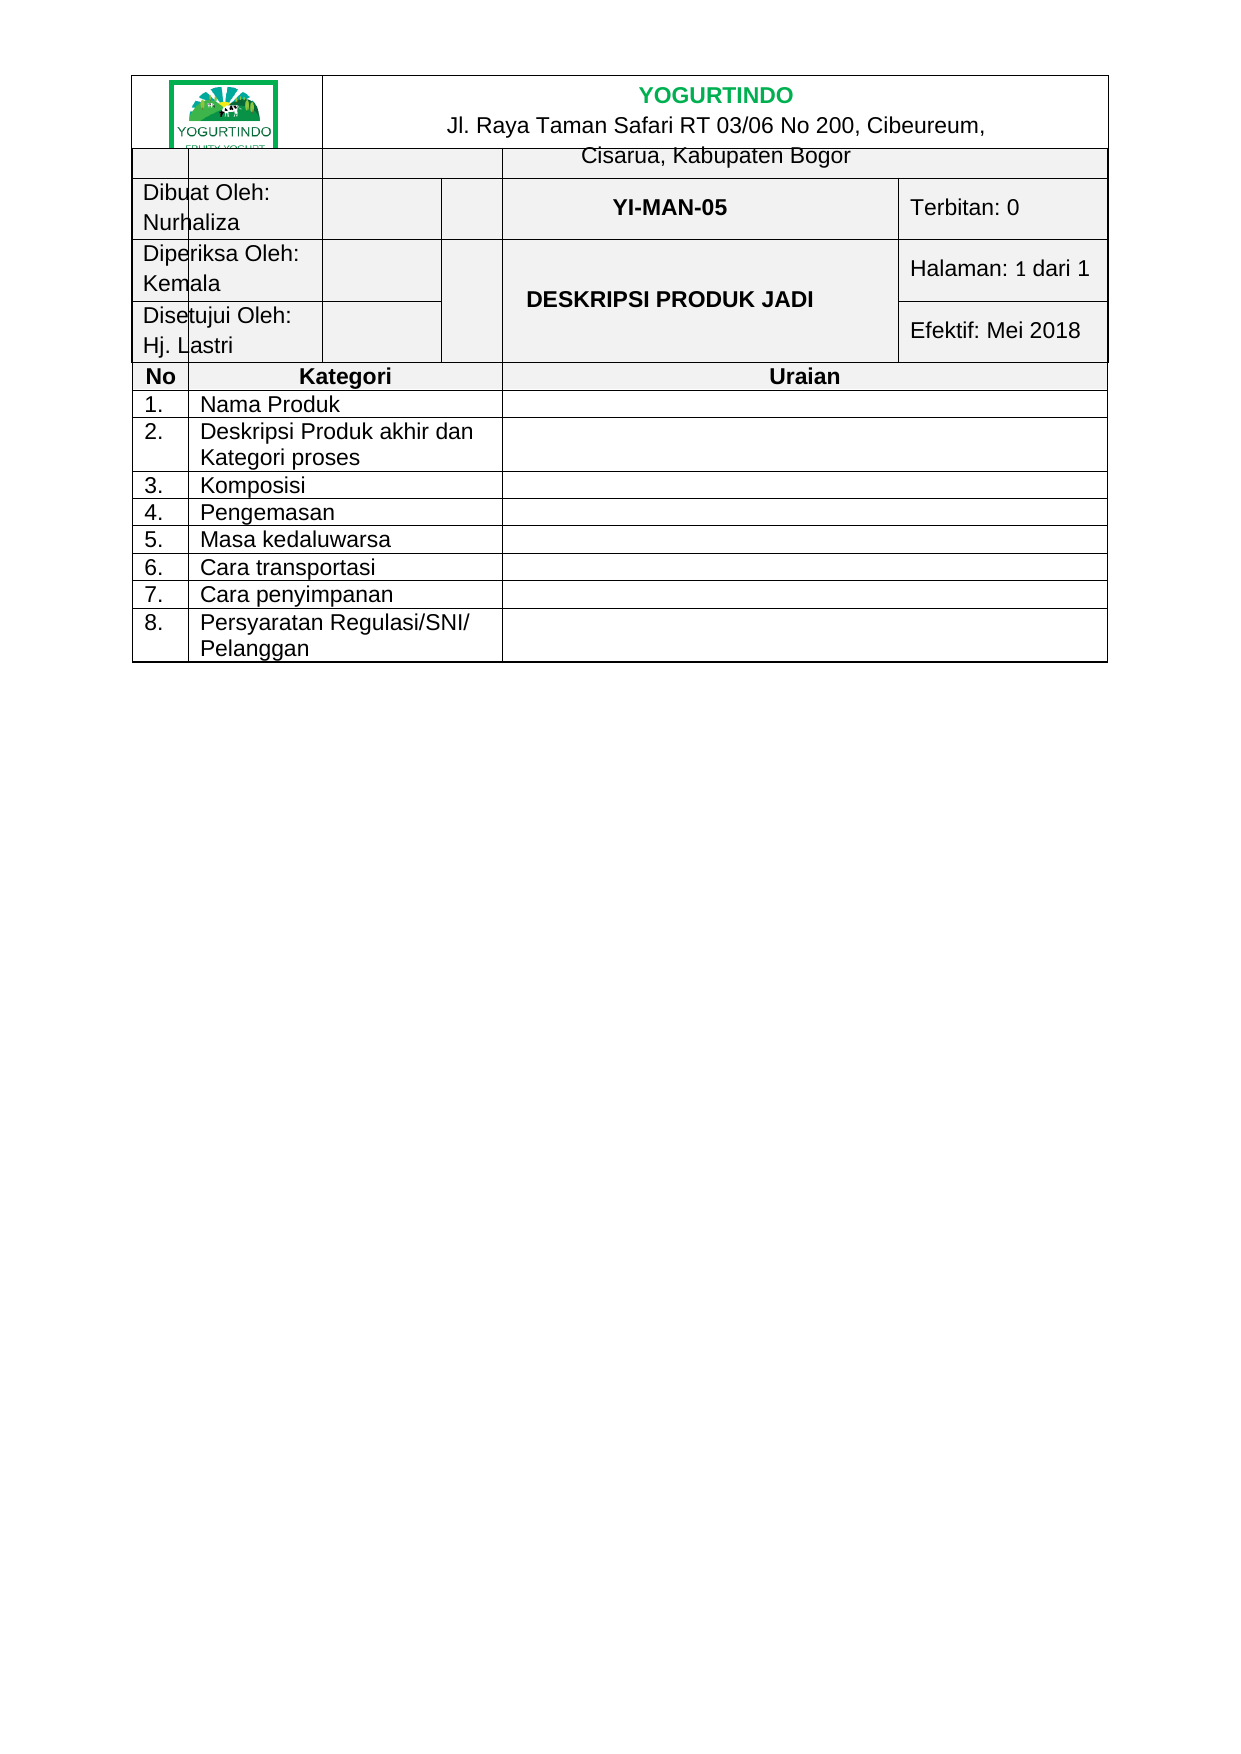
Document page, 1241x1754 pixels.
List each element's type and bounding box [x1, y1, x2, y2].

table_cell [133, 609, 188, 661]
table_cell [189, 554, 502, 580]
table_cell [503, 499, 1107, 525]
table_cell [503, 391, 1107, 417]
table_cell [133, 499, 188, 525]
table_header [133, 179, 188, 239]
table_cell [133, 526, 188, 553]
table_header [189, 149, 322, 178]
table_header [899, 240, 1107, 301]
table_cell [503, 609, 1107, 661]
table_header [133, 240, 188, 301]
table_header [503, 149, 1107, 178]
table_header [189, 240, 322, 301]
table_cell [503, 581, 1107, 608]
table_header [189, 302, 322, 362]
table_header [133, 363, 188, 389]
table_header [189, 179, 322, 239]
table_header [323, 302, 441, 362]
table_header [323, 149, 502, 178]
table_header [503, 179, 898, 239]
table_cell [503, 554, 1107, 580]
table_header [899, 179, 1107, 239]
table_cell [133, 418, 188, 471]
table_cell [189, 391, 502, 417]
table_cell [503, 418, 1107, 471]
table_cell [133, 472, 188, 498]
table_cell [133, 391, 188, 417]
table_header [189, 363, 502, 389]
table_cell [189, 472, 502, 498]
table_header [323, 240, 441, 301]
table_header [133, 302, 188, 362]
table_header [442, 179, 502, 239]
table_cell [133, 581, 188, 608]
table_header [503, 240, 898, 362]
table_header [323, 179, 441, 239]
table_cell [503, 472, 1107, 498]
table_header [442, 240, 502, 362]
table_cell [189, 581, 502, 608]
picture [174, 85, 273, 148]
table_cell [189, 499, 502, 525]
table_header [133, 149, 188, 178]
table_cell [189, 526, 502, 553]
table_cell [133, 554, 188, 580]
table_header [503, 363, 1107, 389]
table_cell [503, 526, 1107, 553]
table_cell [189, 609, 502, 661]
table_header [899, 302, 1107, 362]
table_cell [189, 418, 502, 471]
